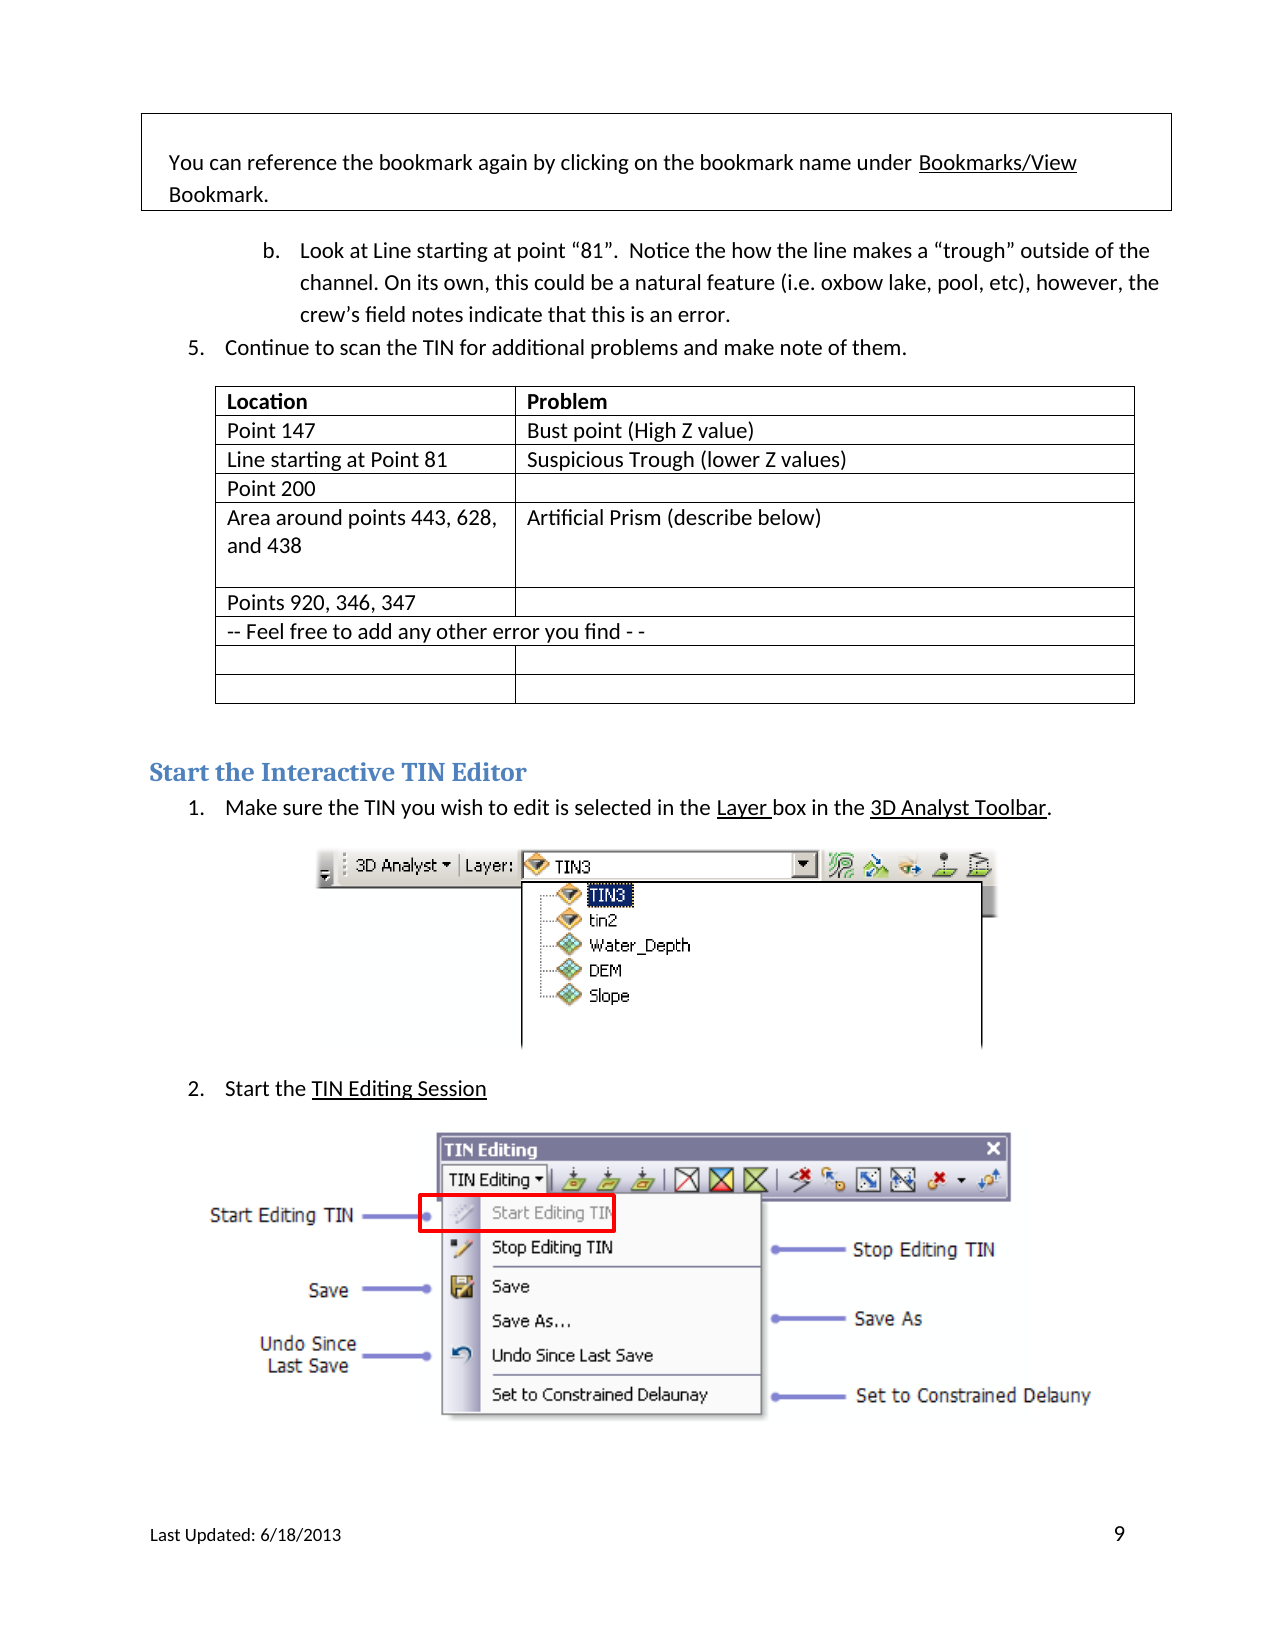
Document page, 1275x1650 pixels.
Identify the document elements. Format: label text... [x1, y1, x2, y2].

table_cell Points 920, 346, 347 [216, 588, 515, 616]
subtitle Start the Interactive TIN Editor [150, 757, 1162, 788]
table_cell [516, 675, 1134, 703]
table_header Location [216, 387, 515, 415]
table_cell [516, 474, 1134, 502]
table_cell Artificial Prism (describe below) [516, 503, 1134, 587]
picture [321, 853, 992, 1044]
table_cell [216, 646, 515, 674]
picture [182, 1127, 1130, 1423]
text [142, 114, 1171, 210]
table_header Problem [516, 387, 1134, 415]
table_cell Area around points 443, 628, and 438 [216, 503, 515, 587]
table_cell Line starting at Point 81 [216, 445, 515, 473]
table_cell Point 147 [216, 416, 515, 444]
table_cell [216, 675, 515, 703]
table_cell Point 200 [216, 474, 515, 502]
table_cell Suspicious Trough (lower Z values) [516, 445, 1134, 473]
table_cell -- Feel free to add any other error you find - - [216, 617, 1134, 645]
table_cell [516, 646, 1134, 674]
table_cell [516, 588, 1134, 616]
list Look at Line starting at point “81”. Notice the how the line makes a “trough” outside of the channel. On its own, this could be a natural feature (i.e. oxbow lake, pool, etc), however, the crew’s field notes indicate that this is an error. [262, 236, 1162, 328]
list Make sure the TIN you wish to edit is selected in the Layer box in the 3D Analyst Toolbar. [187, 793, 1162, 821]
table_cell Bust point (High Z value) [516, 416, 1134, 444]
list Continue to scan the TIN for additional problems and make note of them. [187, 333, 1162, 361]
list Start the TIN Editing Session [187, 1074, 1162, 1102]
